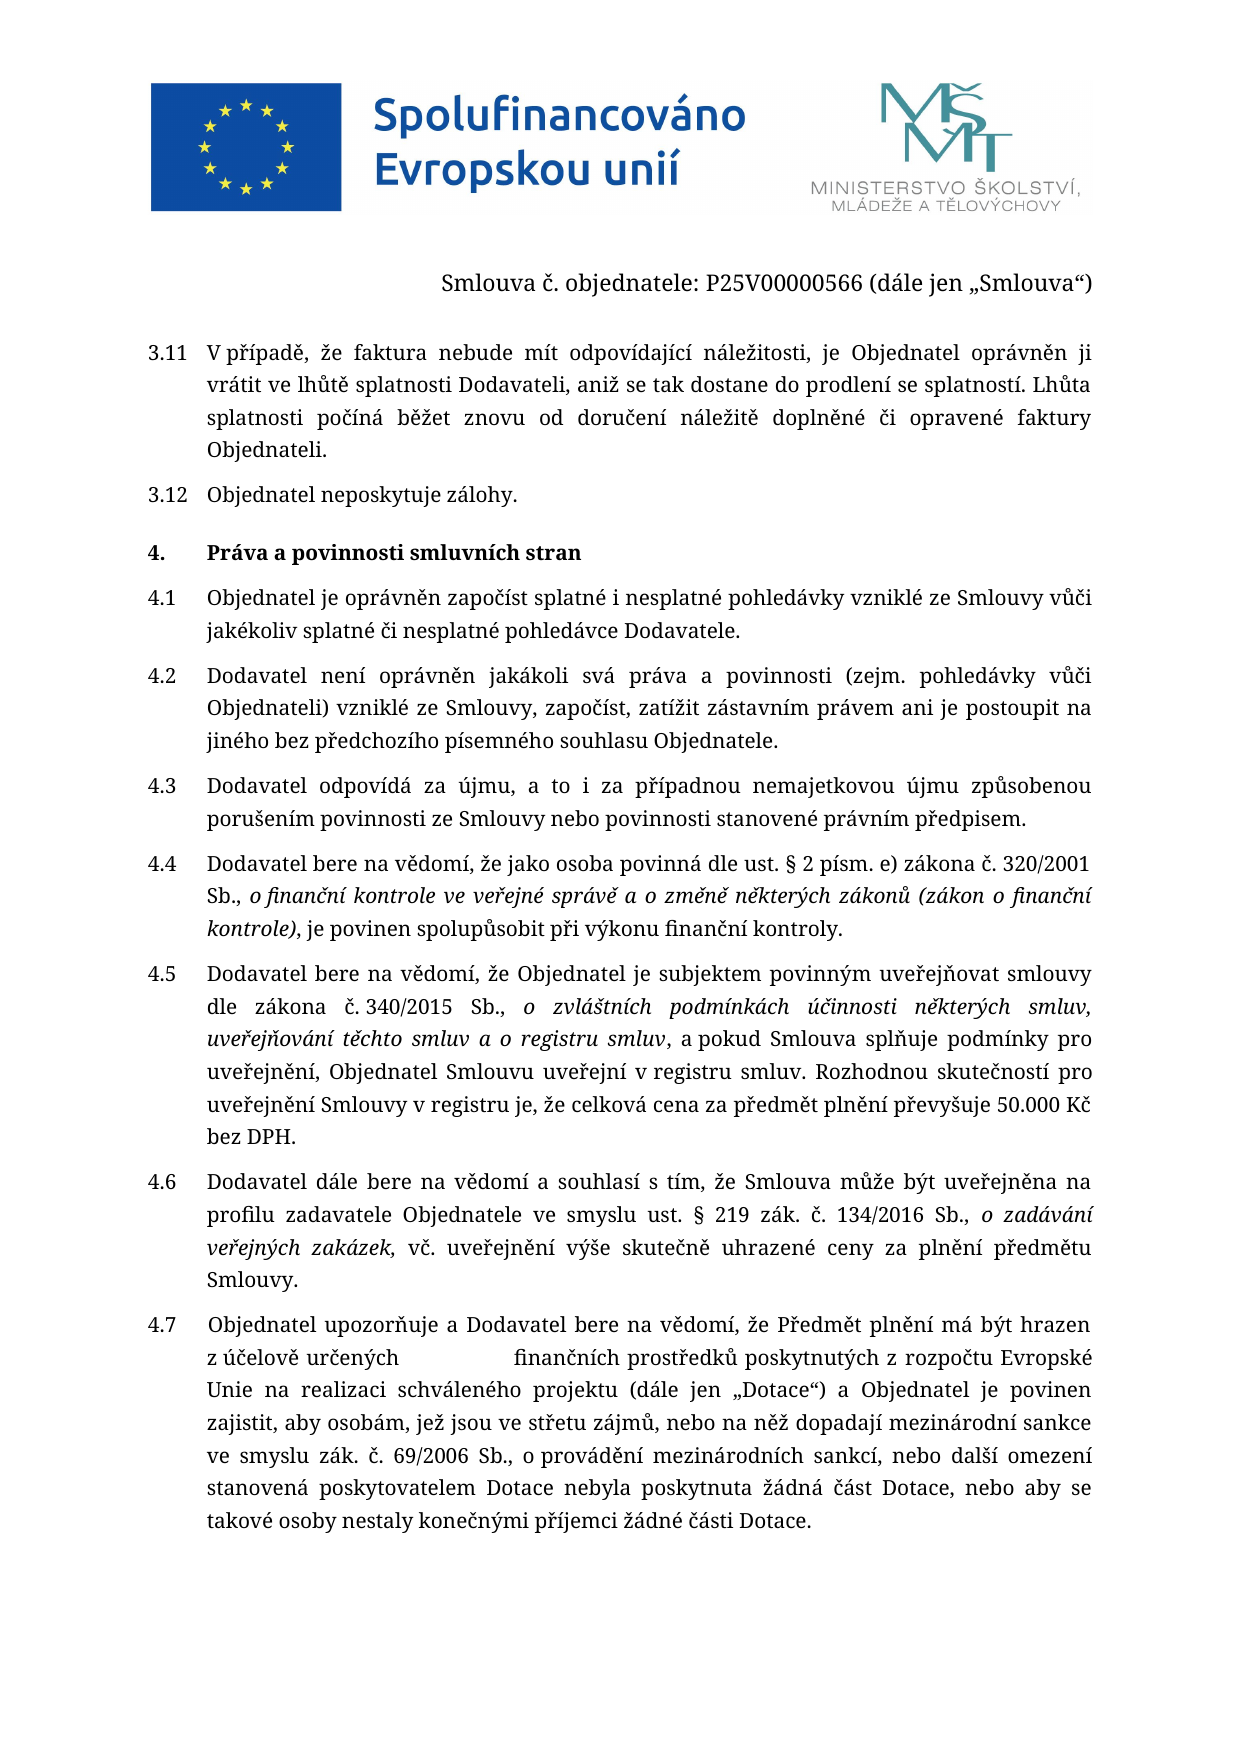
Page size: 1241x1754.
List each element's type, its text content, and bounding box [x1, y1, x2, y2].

list Dodavatel bere na vědomí, že Objednatel je subjektem povinným uveřejňovat smlouvy dle zákona č. 340/2015 Sb., o zvláštních podmínkách účinnosti některých smluv, uveřejňování těchto smluv a o registru smluv, a pokud Smlouva splňuje podmínky pro uveřejnění, Objednatel Smlouvu uveřejní v registru smluv. Rozhodnou skutečností pro uveřejnění Smlouvy v registru je, že celková cena za předmět plnění převyšuje 50.000 Kč bez DPH. [148, 959, 1093, 1151]
picture [147, 80, 1093, 215]
list Dodavatel dále bere na vědomí a souhlasí s tím, že Smlouva může být uveřejněna na profilu zadavatele Objednatele ve smyslu ust. § 219 zák. č. 134/2016 Sb., o zadávání veřejných zakázek, vč. uveřejnění výše skutečně uhrazené ceny za plnění předmětu Smlouvy. [148, 1167, 1093, 1294]
list Dodavatel odpovídá za újmu, a to i za případnou nemajetkovou újmu způsobenou porušením povinnosti ze Smlouvy nebo povinnosti stanovené právním předpisem. [148, 771, 1093, 832]
list Dodavatel bere na vědomí, že jako osoba povinná dle ust. § 2 písm. e) zákona č. 320/2001 Sb., o finanční kontrole ve veřejné správě a o změně některých zákonů (zákon o finanční kontrole), je povinen spolupůsobit při výkonu finanční kontroly. [148, 849, 1093, 943]
list Práva a povinnosti smluvních stran [148, 538, 1093, 567]
list V případě, že faktura nebude mít odpovídající náležitosti, je Objednatel oprávněn ji vrátit ve lhůtě splatnosti Dodavateli, aniž se tak dostane do prodlení se splatností. Lhůta splatnosti počíná běžet znovu od doručení náležitě doplněné či opravené faktury Objednateli. [148, 338, 1093, 464]
list Objednatel neposkytuje zálohy. [148, 481, 1093, 509]
list Dodavatel není oprávněn jakákoli svá práva a povinnosti (zejm. pohledávky vůči Objednateli) vzniklé ze Smlouvy, započíst, zatížit zástavním právem ani je postoupit na jiného bez předchozího písemného souhlasu Objednatele. [148, 661, 1093, 754]
list Objednatel je oprávněn započíst splatné i nesplatné pohledávky vzniklé ze Smlouvy vůči jakékoliv splatné či nesplatné pohledávce Dodavatele. [148, 583, 1093, 644]
text 4.7 Objednatel upozorňuje a Dodavatel bere na vědomí, že Předmět plnění má být hrazen z účelově určených finančních prostředků poskytnutých z rozpočtu Evropské Unie na realizaci schváleného projektu (dále jen „Dotace“) a Objednatel je povinen zajistit, aby osobám, jež jsou ve střetu zájmů, nebo na něž dopadají mezinárodní sankce ve smyslu zák. č. 69/2006 Sb., o provádění mezinárodních sankcí, nebo další omezení stanovená poskytovatelem Dotace nebyla poskytnuta žádná část Dotace, nebo aby se takové osoby nestaly konečnými příjemci žádné části Dotace. [148, 1310, 1093, 1534]
